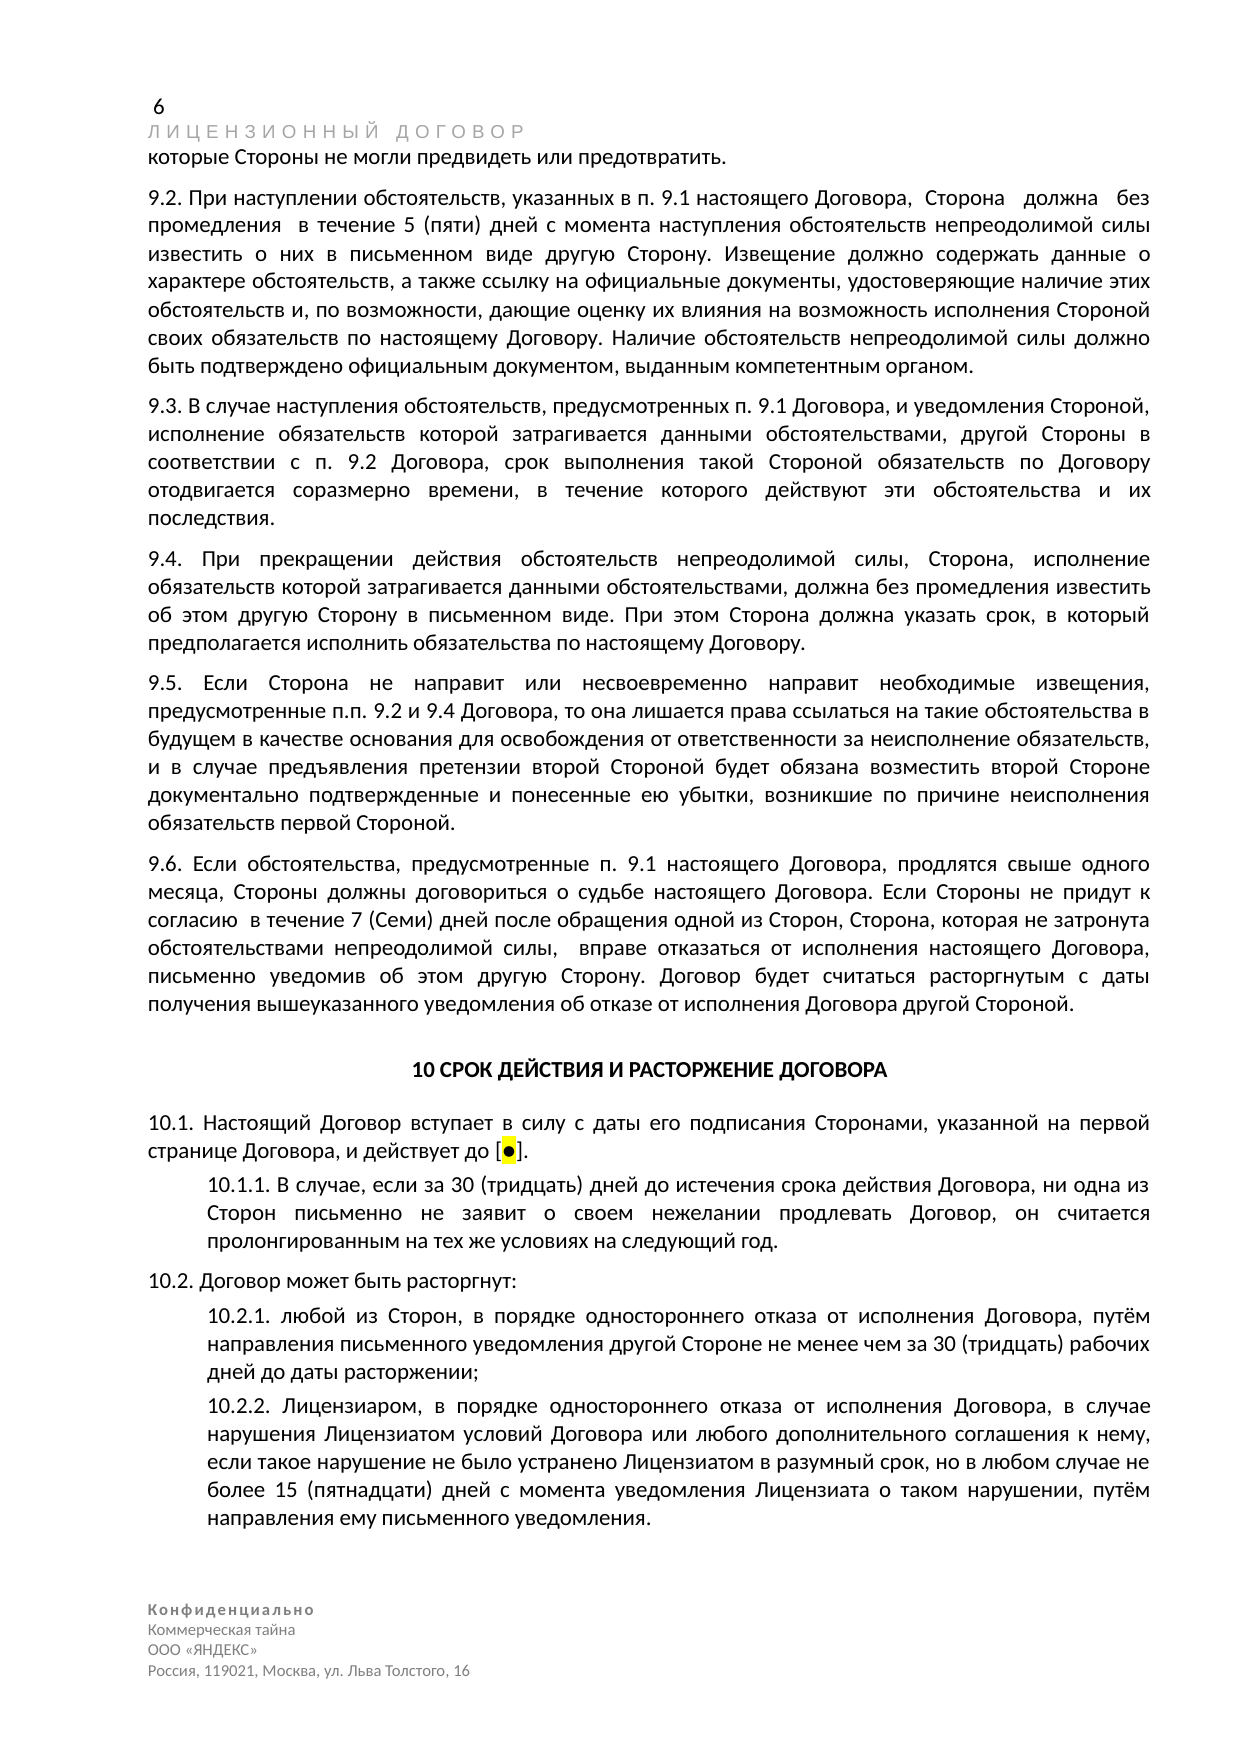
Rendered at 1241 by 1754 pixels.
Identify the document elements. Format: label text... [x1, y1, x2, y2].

subtitle 9.4. При прекращении действия обстоятельств непреодолимой силы, Сторона, исполнение обязательств которой затрагивается данными обстоятельствами, должна без промедления известить об этом другую Сторону в письменном виде. При этом Сторона должна указать срок, в который предполагается исполнить обязательства по настоящему Договору. [148, 544, 1152, 656]
subtitle 9.2. При наступлении обстоятельств, указанных в п. 9.1 настоящего Договора, Сторона должна без промедления в течение 5 (пяти) дней с момента наступления обстоятельств непреодолимой силы известить о них в письменном виде другую Сторону. Извещение должно содержать данные о характере обстоятельств, а также ссылку на официальные документы, удостоверяющие наличие этих обстоятельств и, по возможности, дающие оценку их влияния на возможность исполнения Стороной своих обязательств по настоящему Договору. Наличие обстоятельств непреодолимой силы должно быть подтверждено официальным документом, выданным компетентным органом. [148, 183, 1152, 379]
subtitle 10.1. Настоящий Договор вступает в силу с даты его подписания Сторонами, указанной на первой странице Договора, и действует до [●]. [148, 1108, 1152, 1164]
subtitle 10.2. Договор может быть расторгнут: [148, 1267, 1152, 1294]
subtitle 9.6. Если обстоятельства, предусмотренные п. 9.1 настоящего Договора, продлятся свыше одного месяца, Стороны должны договориться о судьбе настоящего Договора. Если Стороны не придут к согласию в течение 7 (Семи) дней после обращения одной из Сторон, Сторона, которая не затронута обстоятельствами непреодолимой силы, вправе отказаться от исполнения настоящего Договора, письменно уведомив об этом другую Сторону. Договор будет считаться расторгнутым с даты получения вышеуказанного уведомления об отказе от исполнения Договора другой Стороной. [148, 849, 1152, 1017]
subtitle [148, 142, 1152, 170]
subtitle 10.2.2. Лицензиаром, в порядке одностороннего отказа от исполнения Договора, в случае нарушения Лицензиатом условий Договора или любого дополнительного соглашения к нему, если такое нарушение не было устранено Лицензиатом в разумный срок, но в любом случае не более 15 (пятнадцати) дней с момента уведомления Лицензиата о таком нарушении, путём направления ему письменного уведомления. [207, 1391, 1152, 1531]
subtitle 9.3. В случае наступления обстоятельств, предусмотренных п. 9.1 Договора, и уведомления Стороной, исполнение обязательств которой затрагивается данными обстоятельствами, другой Стороны в соответствии с п. 9.2 Договора, срок выполнения такой Стороной обязательств по Договору отодвигается соразмерно времени, в течение которого действуют эти обстоятельства и их последствия. [148, 391, 1152, 531]
subtitle 10.2.1. любой из Сторон, в порядке одностороннего отказа от исполнения Договора, путём направления письменного уведомления другой Стороне не менее чем за 30 (тридцать) рабочих дней до даты расторжении; [207, 1301, 1152, 1385]
subtitle 9.5. Если Сторона не направит или несвоевременно направит необходимые извещения, предусмотренные п.п. 9.2 и 9.4 Договора, то она лишается права ссылаться на такие обстоятельства в будущем в качестве основания для освобождения от ответственности за неисполнение обязательств, и в случае предъявления претензии второй Стороной будет обязана возместить второй Стороне документально подтвержденные и понесенные ею убытки, возникшие по причине неисполнения обязательств первой Стороной. [148, 668, 1152, 837]
subtitle 10 Срок действия и расторжение ДОГОВОРА [148, 1055, 1152, 1083]
subtitle 10.1.1. В случае, если за 30 (тридцать) дней до истечения срока действия Договора, ни одна из Cторон письменно не заявит о своем нежелании продлевать Договор, он считается пролонгированным на тех же условиях на следующий год. [207, 1170, 1152, 1254]
